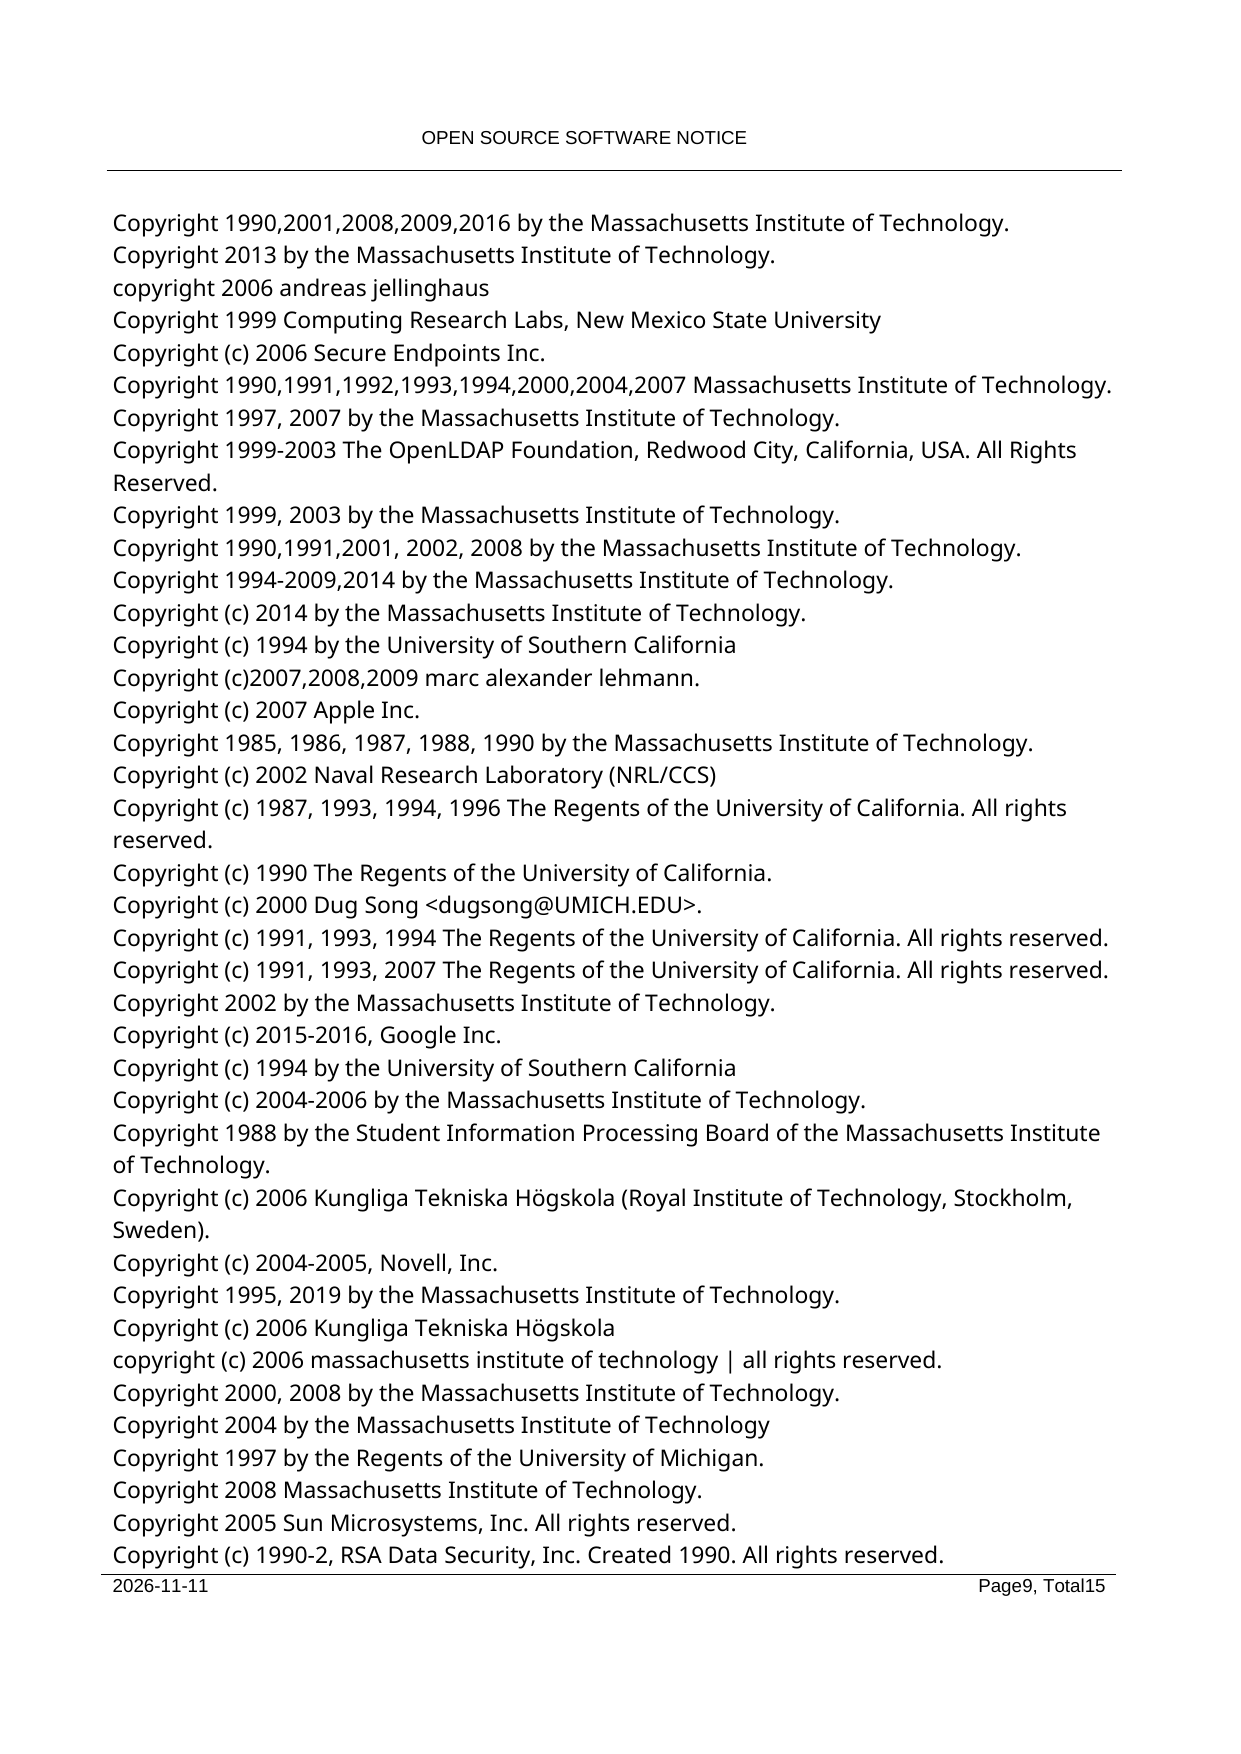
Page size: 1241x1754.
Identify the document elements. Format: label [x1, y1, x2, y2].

text [112, 206, 1128, 1571]
